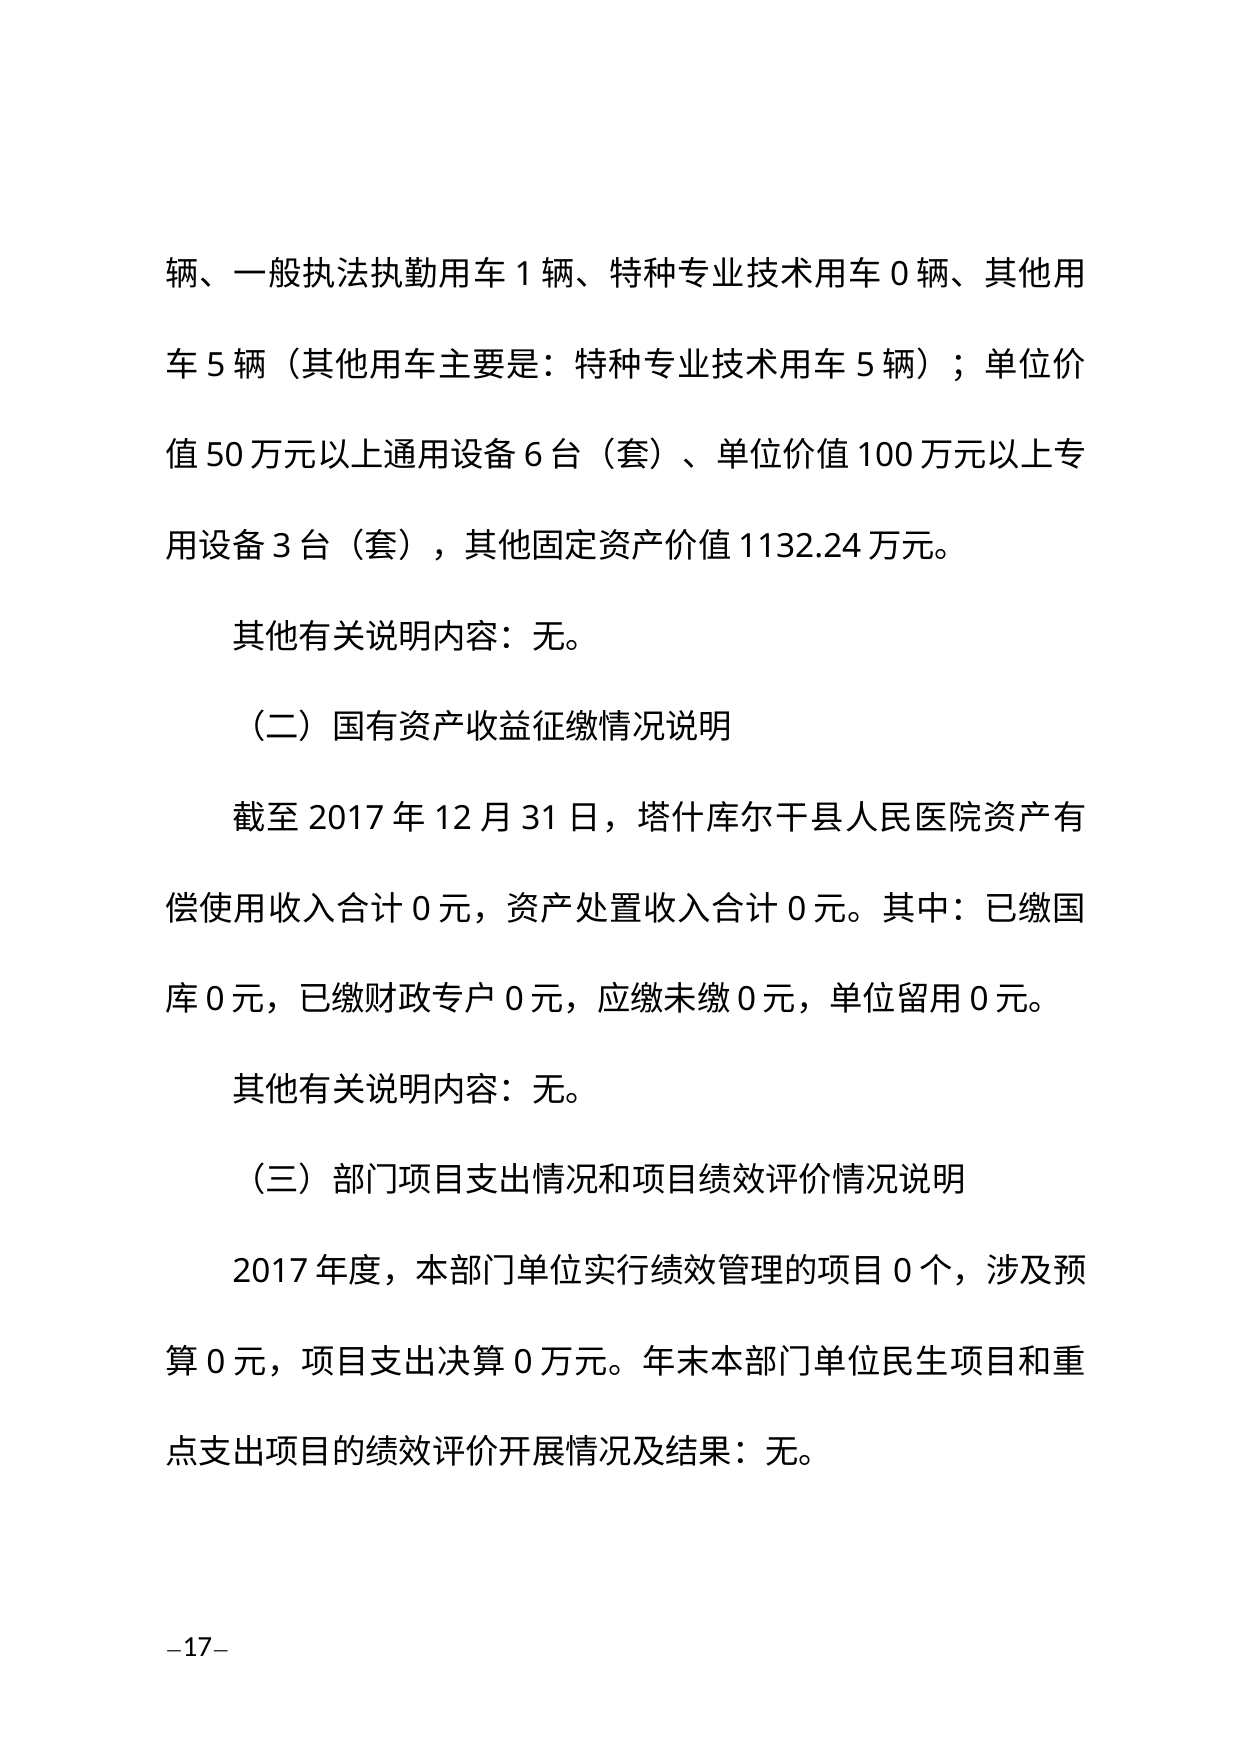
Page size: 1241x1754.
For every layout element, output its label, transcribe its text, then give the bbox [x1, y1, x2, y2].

text 2017年度，本部门单位实行绩效管理的项目0个，涉及预算0元，项目支出决算0万元。年末本部门单位民生项目和重点支出项目的绩效评价开展情况及结果：无。 [165, 1223, 1087, 1494]
text 其他有关说明内容：无。 [165, 588, 1087, 679]
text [165, 226, 1087, 588]
text （二）国有资产收益征缴情况说明 [165, 679, 1087, 769]
text （三）部门项目支出情况和项目绩效评价情况说明 [165, 1132, 1087, 1223]
text 截至2017年12月31日，塔什库尔干县人民医院资产有偿使用收入合计0元，资产处置收入合计0元。其中：已缴国库0元，已缴财政专户0元，应缴未缴0元，单位留用0元。 [165, 769, 1087, 1041]
text 其他有关说明内容：无。 [165, 1041, 1087, 1132]
